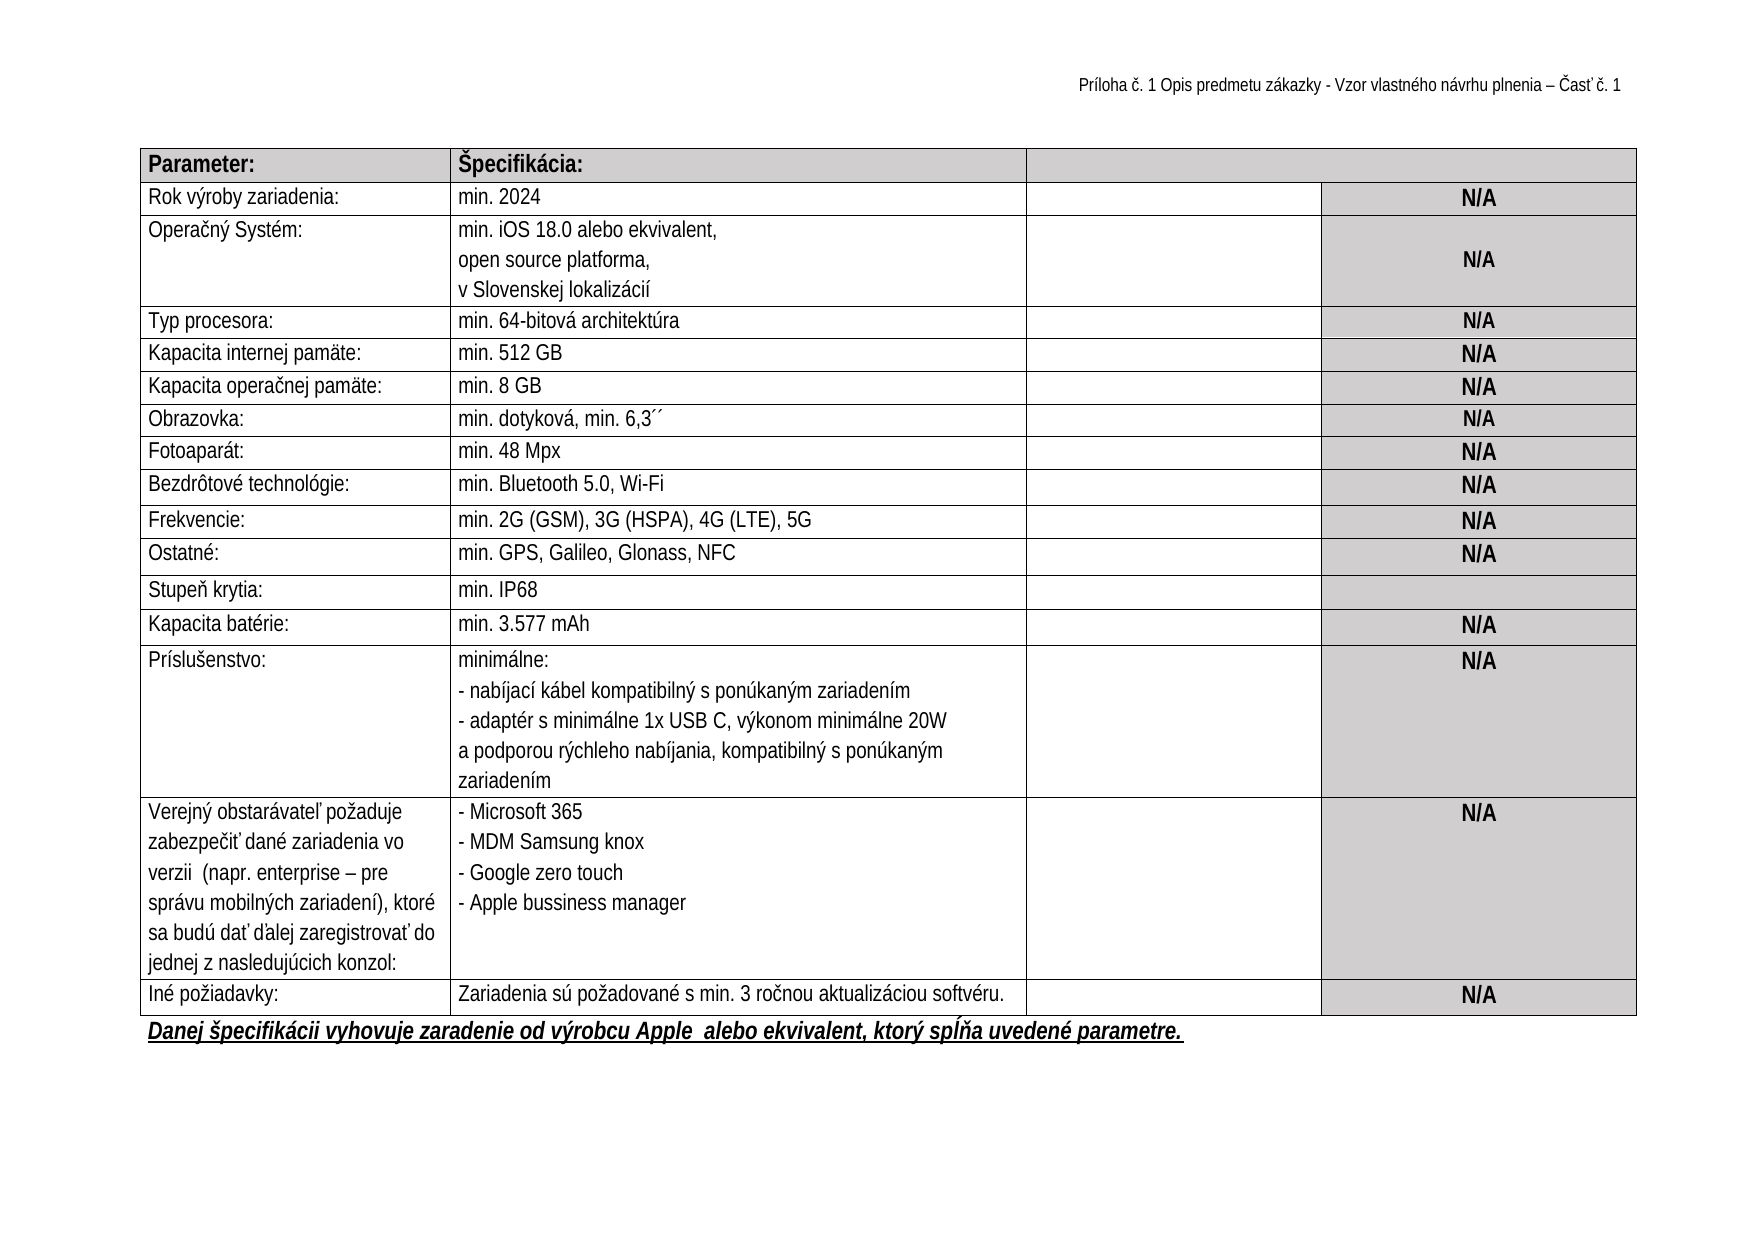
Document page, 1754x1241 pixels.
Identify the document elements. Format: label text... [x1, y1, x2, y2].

table_cell [1322, 576, 1636, 609]
table_cell min. iOS 18.0 alebo ekvivalent, open source platforma, v Slovenskej lokalizácií [451, 216, 1026, 306]
table_cell [1027, 339, 1321, 371]
table_cell [1027, 216, 1321, 306]
table_cell Frekvencie: [141, 506, 450, 538]
table_cell [1027, 980, 1321, 1015]
table_cell Rok výroby zariadenia: [141, 183, 450, 215]
table_cell min. 2024 [451, 183, 1026, 215]
table_cell [1027, 646, 1321, 797]
table_cell N/A [1322, 539, 1636, 575]
table_cell Príslušenstvo: [141, 646, 450, 797]
table_cell N/A [1322, 798, 1636, 979]
table_cell min. 2G (GSM), 3G (HSPA), 4G (LTE), 5G [451, 506, 1026, 538]
table_cell minimálne: - nabíjací kábel kompatibilný s ponúkaným zariadením - adaptér s minimálne 1x USB C, výkonom minimálne 20W a podporou rýchleho nabíjania, kompatibilný s ponúkaným zariadením [451, 646, 1026, 797]
table_cell N/A [1322, 470, 1636, 505]
table_cell N/A [1322, 610, 1636, 645]
table_cell min. IP68 [451, 576, 1026, 609]
table_cell Iné požiadavky: [141, 980, 450, 1015]
table_cell Bezdrôtové technológie: [141, 470, 450, 505]
table_cell [1027, 183, 1321, 215]
table_cell [1027, 470, 1321, 505]
table_cell min. GPS, Galileo, Glonass, NFC [451, 539, 1026, 575]
table_cell Špecifikácia: [451, 149, 1026, 182]
table_cell Fotoaparát: [141, 437, 450, 469]
table_cell N/A [1322, 372, 1636, 404]
table_cell min. 512 GB [451, 339, 1026, 371]
table_cell N/A [1322, 405, 1636, 436]
table_cell Kapacita batérie: [141, 610, 450, 645]
table_cell N/A [1322, 980, 1636, 1015]
table_cell Stupeň krytia: [141, 576, 450, 609]
table_cell [1027, 307, 1321, 337]
table_cell [1027, 149, 1636, 182]
table_cell min. 48 Mpx [451, 437, 1026, 469]
table_cell [1027, 610, 1321, 645]
table_cell Kapacita internej pamäte: [141, 339, 450, 371]
table_cell [1027, 372, 1321, 404]
table_cell Ostatné: [141, 539, 450, 575]
table_cell Operačný Systém: [141, 216, 450, 306]
table_cell min. dotyková, min. 6,3´´ [451, 405, 1026, 436]
table_cell N/A [1322, 437, 1636, 469]
table_cell [1027, 798, 1321, 979]
table_cell [1027, 437, 1321, 469]
table_cell N/A [1322, 506, 1636, 538]
table_cell min. 3.577 mAh [451, 610, 1026, 645]
table_cell N/A [1322, 183, 1636, 215]
table_cell - Microsoft 365 - MDM Samsung knox - Google zero touch - Apple bussiness manager [451, 798, 1026, 979]
table_cell N/A [1322, 307, 1636, 337]
table_cell N/A [1322, 339, 1636, 371]
table_cell Zariadenia sú požadované s min. 3 ročnou aktualizáciou softvéru. [451, 980, 1026, 1015]
table_cell Kapacita operačnej pamäte: [141, 372, 450, 404]
table_cell N/A [1322, 646, 1636, 797]
table_cell Obrazovka: [141, 405, 450, 436]
table_cell Typ procesora: [141, 307, 450, 337]
table_cell min. 8 GB [451, 372, 1026, 404]
table_cell [1027, 539, 1321, 575]
table_cell [1027, 576, 1321, 609]
table_cell [1027, 506, 1321, 538]
table_cell [1027, 405, 1321, 436]
table_cell N/A [1322, 216, 1636, 306]
table_cell Verejný obstarávateľ požaduje zabezpečiť dané zariadenia vo verzii (napr. enterprise – pre správu mobilných zariadení), ktoré sa budú dať ďalej zaregistrovať do jednej z nasledujúcich konzol: [141, 798, 450, 979]
table_cell Parameter: [141, 149, 450, 182]
table_cell min. Bluetooth 5.0, Wi-Fi [451, 470, 1026, 505]
text Danej špecifikácii vyhovuje zaradenie od výrobcu Apple alebo ekvivalent, ktorý spĺňa uvedené parametre. [148, 1016, 1621, 1045]
table_cell min. 64-bitová architektúra [451, 307, 1026, 337]
